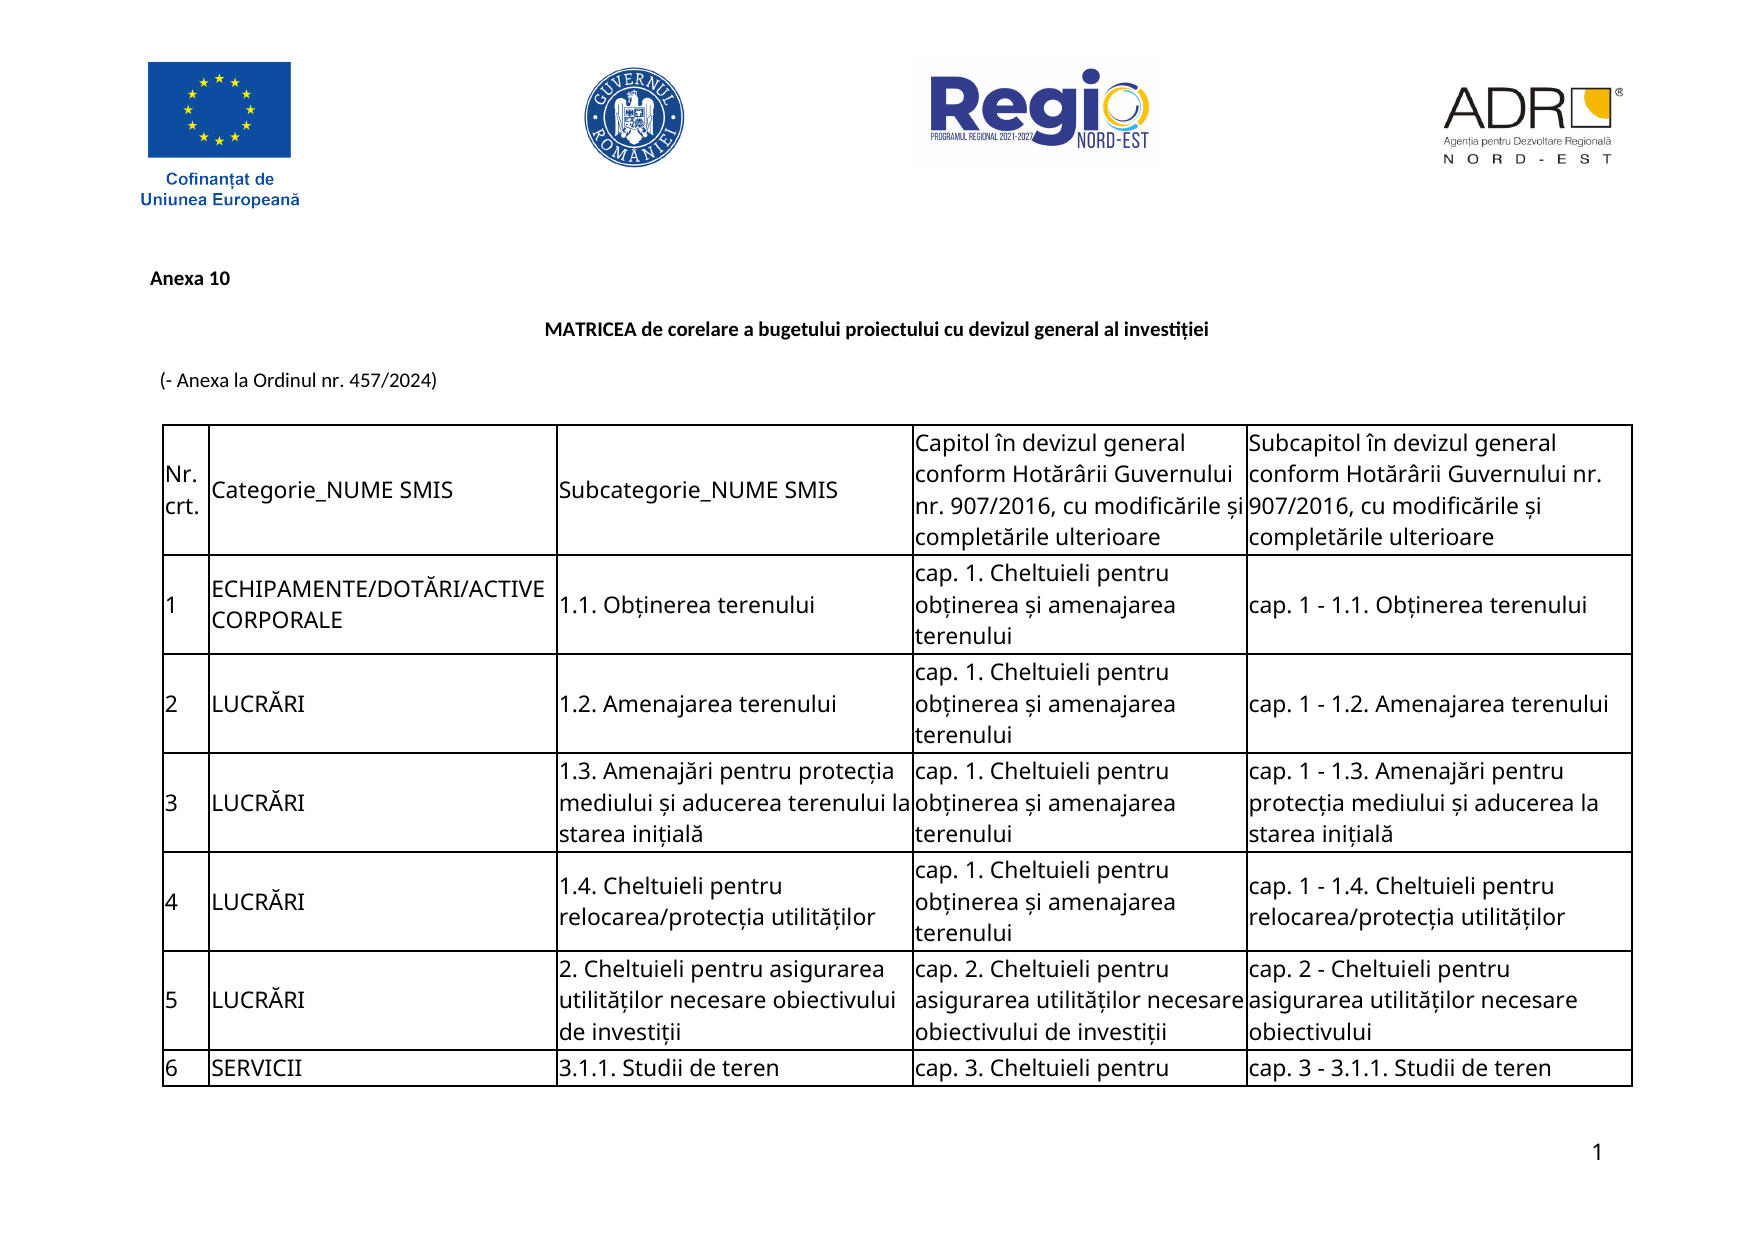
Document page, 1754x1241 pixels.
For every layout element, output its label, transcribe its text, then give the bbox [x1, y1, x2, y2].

table_cell 2. Cheltuieli pentru asigurarea utilităţilor necesare obiectivului de investiţii [558, 952, 912, 1048]
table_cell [914, 1051, 1246, 1085]
table_cell cap. 1 - 1.4. Cheltuieli pentru relocarea/protecţia utilităţilor [1248, 853, 1631, 949]
table_cell cap. 2. Cheltuieli pentru asigurarea utilităţilor necesare obiectivului de investiţii [914, 952, 1246, 1048]
picture [583, 66, 685, 168]
table_cell cap. 2 - Cheltuieli pentru asigurarea utilităţilor necesare obiectivului [1248, 952, 1631, 1048]
text MATRICEA de corelare a bugetului proiectului cu devizul general al investiţiei [150, 316, 1604, 341]
table_cell 1.1. Obţinerea terenului [558, 556, 912, 653]
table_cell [558, 1051, 912, 1085]
table_cell 5 [164, 952, 208, 1048]
table_cell LUCRĂRI [210, 853, 556, 949]
picture [131, 44, 308, 224]
table_cell cap. 1 - 1.2. Amenajarea terenului [1248, 655, 1631, 752]
table_cell LUCRĂRI [210, 655, 556, 752]
table_header Subcategorie_NUME SMIS [558, 426, 912, 554]
table_cell ECHIPAMENTE/DOTĂRI/ACTIVE CORPORALE [210, 556, 556, 653]
table_cell cap. 1. Cheltuieli pentru obţinerea şi amenajarea terenului [914, 655, 1246, 752]
table_header Capitol în devizul general conform Hotărârii Guvernului nr. 907/2016, cu modificările şi completările ulterioare [914, 426, 1246, 554]
table_cell 1 [164, 556, 208, 653]
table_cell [1248, 1051, 1631, 1085]
table_header Categorie_NUME SMIS [210, 426, 556, 554]
picture [1443, 87, 1624, 164]
table_cell cap. 1 - 1.3. Amenajări pentru protecţia mediului şi aducerea la starea iniţială [1248, 754, 1631, 851]
table_cell 4 [164, 853, 208, 949]
table_cell cap. 1. Cheltuieli pentru obţinerea şi amenajarea terenului [914, 556, 1246, 653]
table_cell cap. 1. Cheltuieli pentru obţinerea şi amenajarea terenului [914, 754, 1246, 851]
picture [910, 51, 1163, 169]
table_cell 1.4. Cheltuieli pentru relocarea/protecţia utilităţilor [558, 853, 912, 949]
table_header Nr. crt. [164, 426, 208, 554]
table_cell cap. 1 - 1.1. Obţinerea terenului [1248, 556, 1631, 653]
table_cell LUCRĂRI [210, 754, 556, 851]
table_cell LUCRĂRI [210, 952, 556, 1048]
table_cell 1.3. Amenajări pentru protecţia mediului şi aducerea terenului la starea iniţială [558, 754, 912, 851]
table_cell 1.2. Amenajarea terenului [558, 655, 912, 752]
table_cell cap. 1. Cheltuieli pentru obţinerea şi amenajarea terenului [914, 853, 1246, 949]
table_cell SERVICII [210, 1051, 556, 1085]
table_header Subcapitol în devizul general conform Hotărârii Guvernului nr. 907/2016, cu modificările şi completările ulterioare [1248, 426, 1631, 554]
table_cell 6 [164, 1051, 208, 1085]
text (- Anexa la Ordinul nr. 457/2024) [150, 367, 1604, 392]
table_cell 2 [164, 655, 208, 752]
text Anexa 10 [150, 265, 1604, 291]
table_cell 3 [164, 754, 208, 851]
